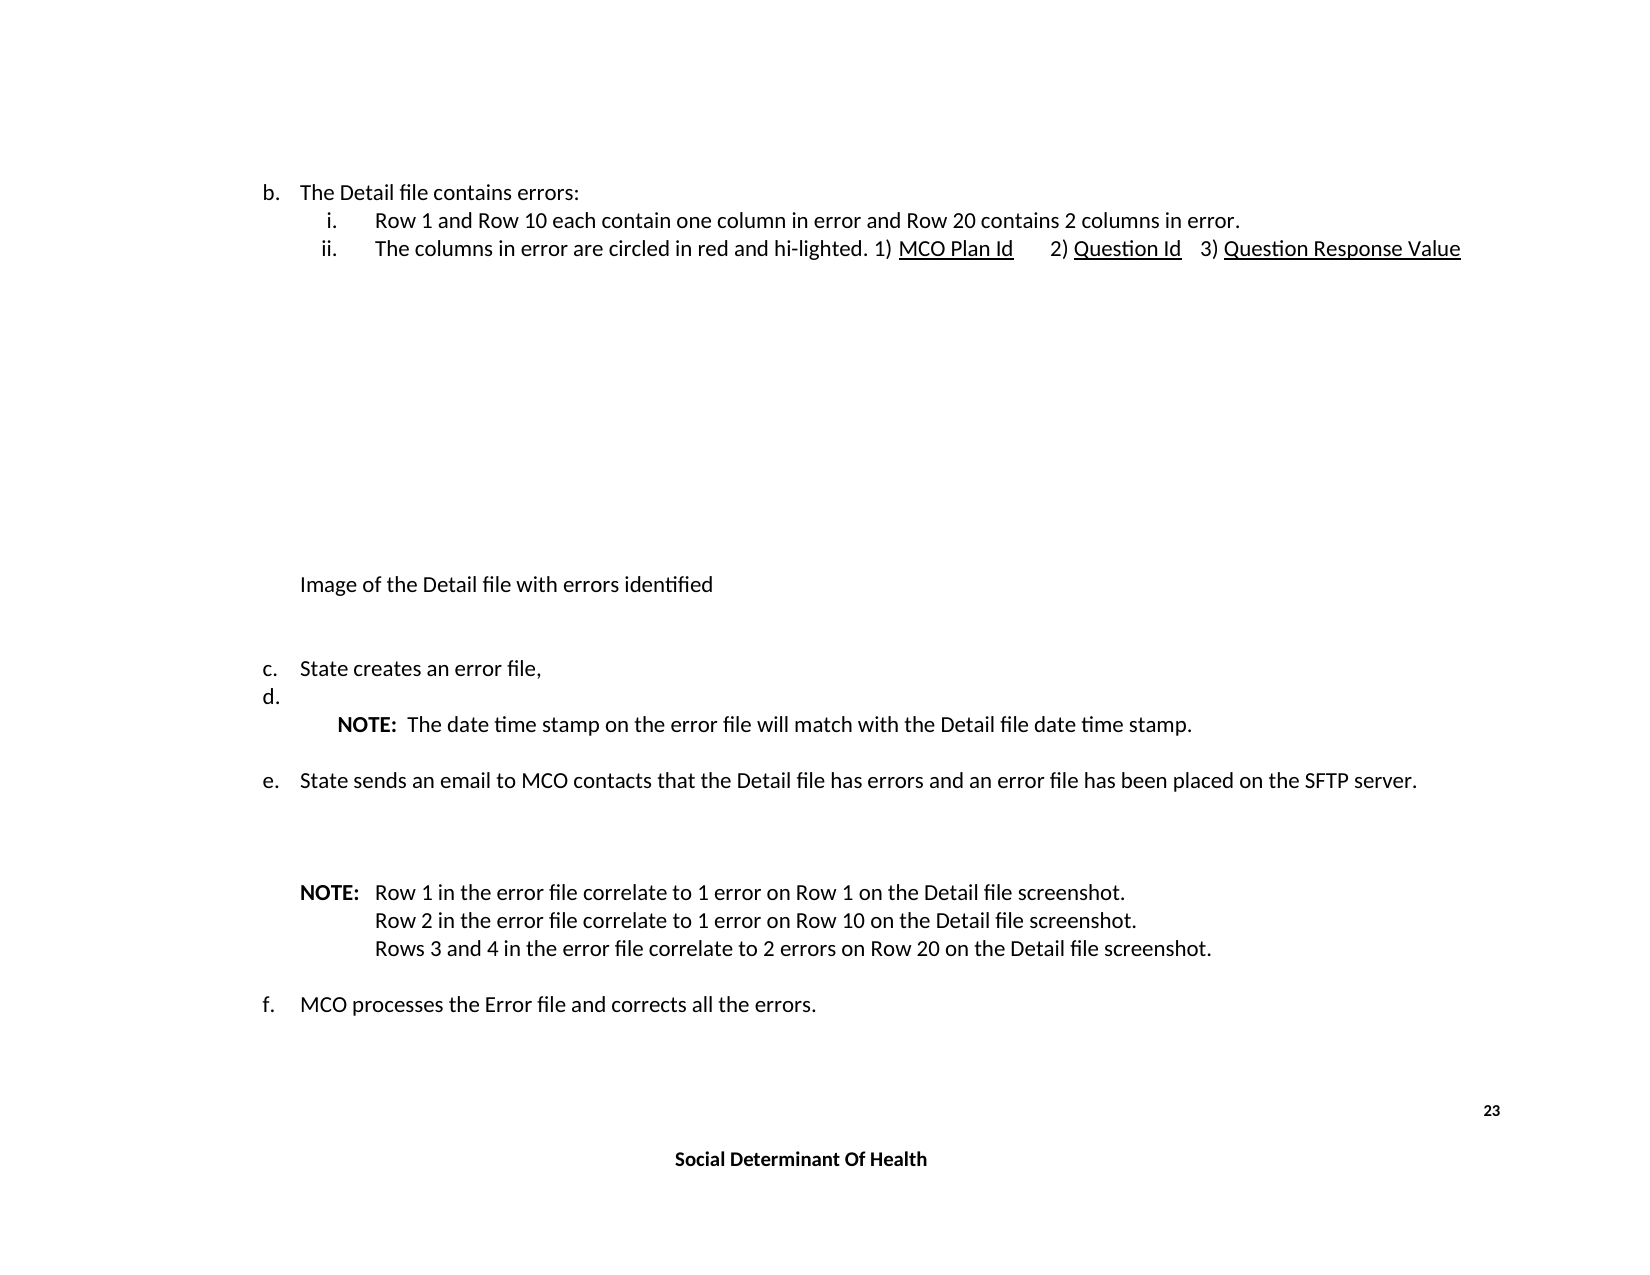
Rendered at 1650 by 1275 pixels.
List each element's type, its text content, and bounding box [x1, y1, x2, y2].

list Row 2 in the error file correlate to 1 error on Row 10 on the Detail file screenshot. [300, 907, 1500, 934]
list The Detail file contains errors: [262, 178, 1500, 206]
list State sends an email to MCO contacts that the Detail file has errors and an error file has been placed on the SFTP server. [262, 766, 1500, 794]
list NOTE: The date time stamp on the error file will match with the Detail file date time stamp. [337, 710, 1500, 738]
list Rows 3 and 4 in the error file correlate to 2 errors on Row 20 on the Detail file screenshot. [300, 934, 1500, 963]
list The columns in error are circled in red and hi-lighted. 1) MCO Plan Id 2) Question Id 3) Question Response Value [337, 234, 1500, 262]
list Row 1 and Row 10 each contain one column in error and Row 20 contains 2 columns in error. [337, 206, 1500, 234]
list NOTE: Row 1 in the error file correlate to 1 error on Row 1 on the Detail file screenshot. [300, 878, 1500, 907]
list MCO processes the Error file and corrects all the errors. [262, 991, 1500, 1019]
list Image of the Detail file with errors identified [300, 570, 1500, 598]
list State creates an error file, [262, 654, 1500, 682]
